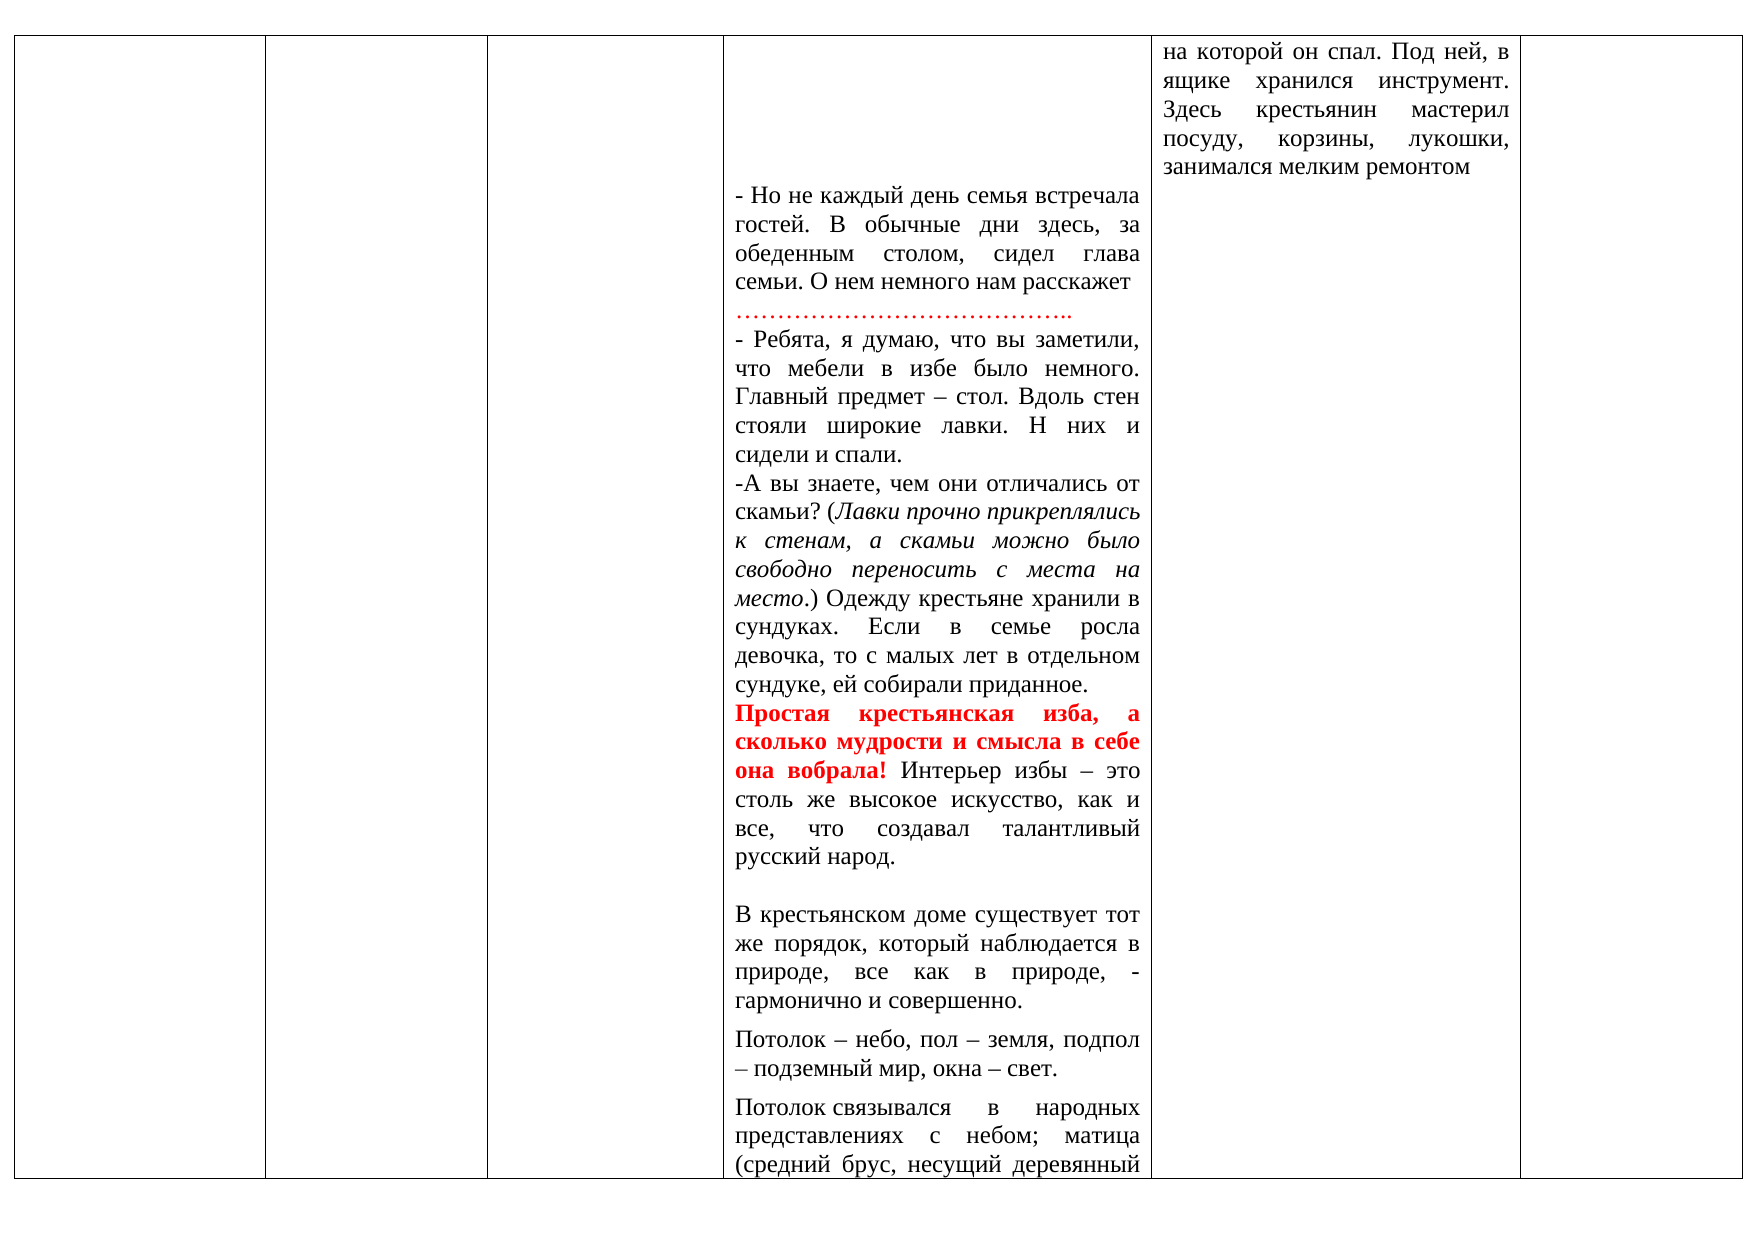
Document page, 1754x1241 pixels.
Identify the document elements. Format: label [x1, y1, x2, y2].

table_cell [266, 36, 487, 1178]
table_cell [724, 36, 1151, 1178]
table_cell [1521, 36, 1742, 1178]
table_cell [15, 36, 265, 1178]
table_cell [488, 36, 723, 1178]
table_cell [1152, 36, 1520, 1178]
